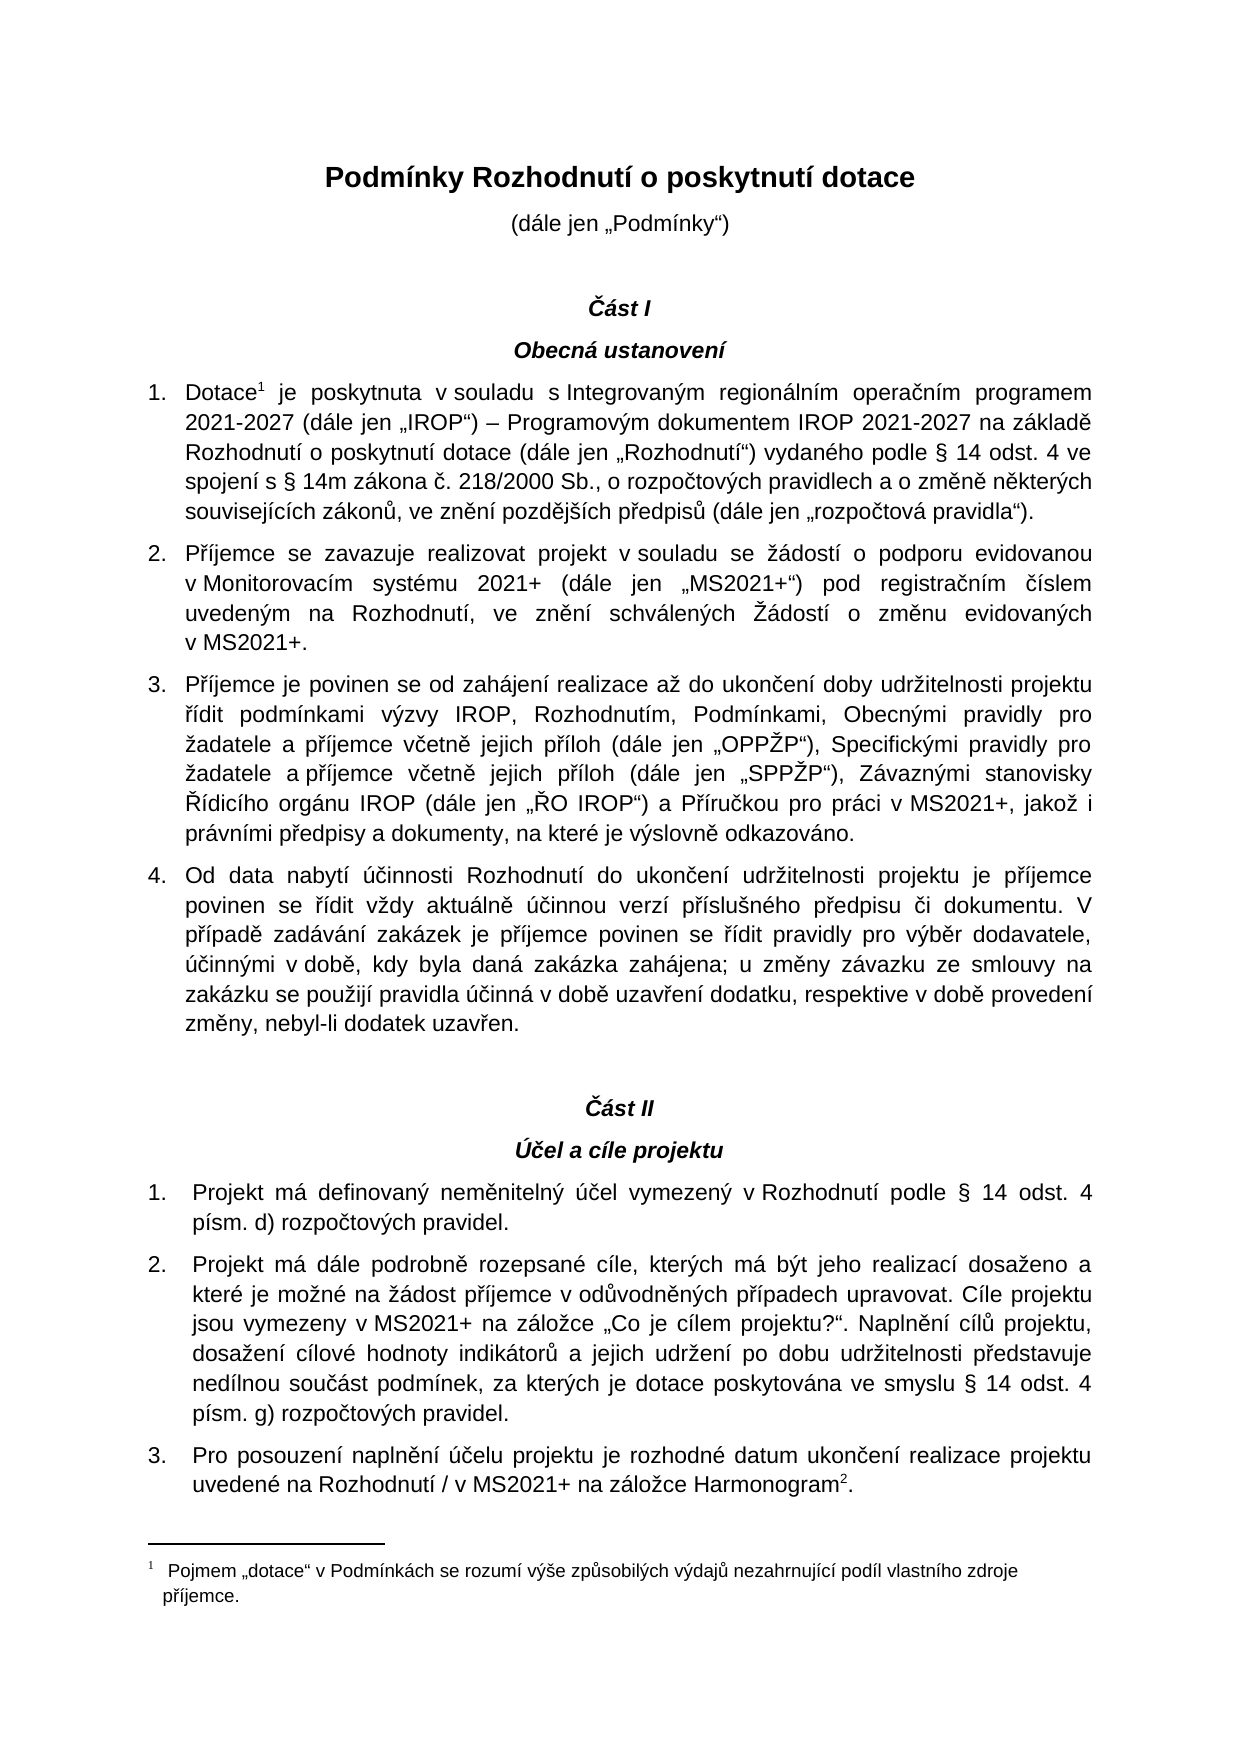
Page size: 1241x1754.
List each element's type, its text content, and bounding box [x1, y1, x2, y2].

list Od data nabytí účinnosti Rozhodnutí do ukončení udržitelnosti projektu je příjemce povinen se řídit vždy aktuálně účinnou verzí příslušného předpisu či dokumentu. V případě zadávání zakázek je příjemce povinen se řídit pravidly pro výběr dodavatele, účinnými v době, kdy byla daná zakázka zahájena; u změny závazku ze smlouvy na zakázku se použijí pravidla účinná v době uzavření dodatku, respektive v době provedení změny, nebyl-li dodatek uzavřen. [148, 862, 1093, 1037]
text (dále jen „Podmínky“) [148, 210, 1093, 237]
subtitle Část I [148, 295, 1093, 321]
subtitle Část II [148, 1095, 1093, 1121]
list Pro posouzení naplnění účelu projektu je rozhodné datum ukončení realizace projektu uvedené na Rozhodnutí / v MS2021+ na záložce Harmonogram. [148, 1442, 1093, 1498]
list Příjemce se zavazuje realizovat projekt v souladu se žádostí o podporu evidovanou v Monitorovacím systému 2021+ (dále jen „MS2021+“) pod registračním číslem uvedeným na Rozhodnutí, ve znění schválených Žádostí o změnu evidovaných v MS2021+. [148, 540, 1093, 656]
text Podmínky Rozhodnutí o poskytnutí dotace [148, 160, 1093, 194]
list Příjemce je povinen se od zahájení realizace až do ukončení doby udržitelnosti projektu řídit podmínkami výzvy IROP, Rozhodnutím, Podmínkami, Obecnými pravidly pro žadatele a příjemce včetně jejich příloh (dále jen „OPPŽP“), Specifickými pravidly pro žadatele a příjemce včetně jejich příloh (dále jen „SPPŽP“), Závaznými stanovisky Řídicího orgánu IROP (dále jen „ŘO IROP“) a Příručkou pro práci v MS2021+, jakož i právními předpisy a dokumenty, na které je výslovně odkazováno. [148, 671, 1093, 846]
list Dotace je poskytnuta v souladu s Integrovaným regionálním operačním programem 2021-2027 (dále jen „IROP“) – Programovým dokumentem IROP 2021-2027 na základě Rozhodnutí o poskytnutí dotace (dále jen „Rozhodnutí“) vydaného podle § 14 odst. 4 ve spojení s § 14m zákona č. 218/2000 Sb., o rozpočtových pravidlech a o změně některých souvisejících zákonů, ve znění pozdějších předpisů (dále jen „rozpočtová pravidla“). [148, 379, 1093, 524]
subtitle Obecná ustanovení [148, 337, 1093, 363]
list Projekt má dále podrobně rozepsané cíle, kterých má být jeho realizací dosaženo a které je možné na žádost příjemce v odůvodněných případech upravovat. Cíle projektu jsou vymezeny v MS2021+ na záložce „Co je cílem projektu?“. Naplnění cílů projektu, dosažení cílové hodnoty indikátorů a jejich udržení po dobu udržitelnosti představuje nedílnou součást podmínek, za kterých je dotace poskytována ve smyslu § 14 odst. 4 písm. g) rozpočtových pravidel. [148, 1251, 1093, 1426]
text Účel a cíle projektu [148, 1137, 1093, 1163]
list Projekt má definovaný neměnitelný účel vymezený v Rozhodnutí podle § 14 odst. 4 písm. d) rozpočtových pravidel. [148, 1179, 1093, 1235]
